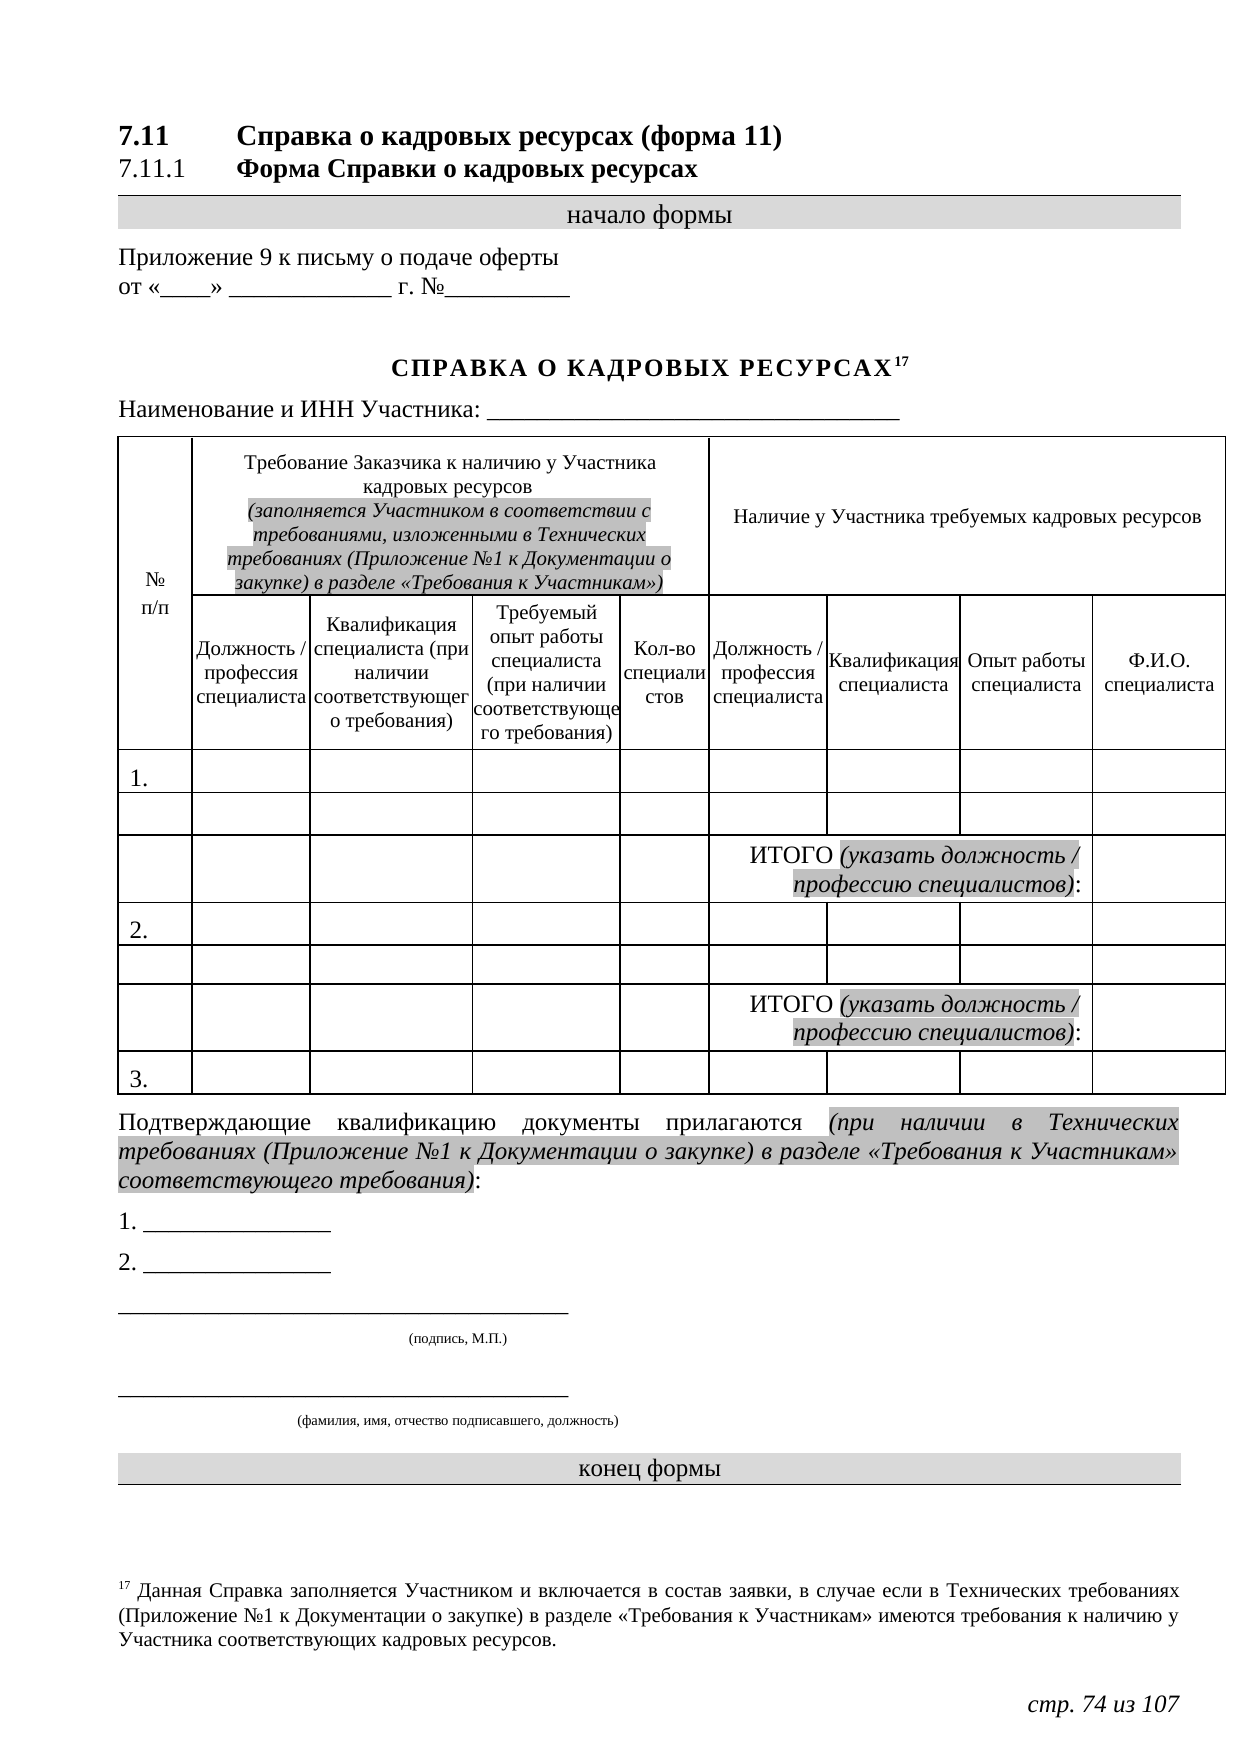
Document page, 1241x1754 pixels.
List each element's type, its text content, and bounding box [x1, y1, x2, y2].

text Приложение 9 к письму о подаче оферты от «____» _____________ г. №__________ [118, 242, 1181, 299]
text Подтверждающие квалификацию документы прилагаются (при наличии в Технических требованиях (Приложение №1 к Документации о закупке) в разделе «Требования к Участникам» соответствующего требования): [118, 1107, 829, 1136]
table_cell [961, 1052, 1092, 1093]
table_cell [311, 750, 472, 791]
table_cell [119, 793, 191, 834]
table_cell [119, 750, 191, 791]
text 2. _______________ [118, 1247, 1181, 1276]
table_cell [621, 1052, 708, 1093]
text (фамилия, имя, отчество подписавшего, должность) [118, 1412, 797, 1441]
table_cell [710, 750, 826, 791]
table_cell Ф.И.О. специалиста [1093, 596, 1225, 748]
table_cell [473, 750, 619, 791]
table_cell Требуемый опыт работы специалиста (при наличии соответствующего требования) [473, 596, 619, 748]
table_cell [710, 903, 826, 944]
table_cell Должность / профессия специалиста [193, 596, 309, 748]
table_cell [621, 836, 708, 902]
table_cell [473, 1052, 619, 1093]
subtitle Справка о кадровых ресурсах (форма 11) [118, 118, 1181, 152]
table_header Требование Заказчика к наличию у Участника кадровых ресурсов (заполняется Участником в соответствии с требованиями, изложенными в Технических требованиях (Приложение №1 к Документации о закупке) в разделе «Требования к Участникам») [193, 437, 709, 594]
table_cell [193, 1052, 309, 1093]
table_cell [119, 946, 191, 983]
text (подпись, М.П.) [118, 1330, 797, 1358]
table_cell [828, 750, 959, 791]
table_cell [311, 903, 472, 944]
table_cell Опыт работы специалиста [961, 596, 1092, 748]
table_cell [1093, 985, 1225, 1050]
table_cell [961, 750, 1092, 791]
table_cell [119, 903, 191, 944]
table_cell [1093, 903, 1225, 944]
table_cell [621, 903, 708, 944]
table_cell [193, 903, 309, 944]
text 1. _______________ [118, 1206, 1181, 1235]
table_cell [311, 985, 472, 1050]
table_cell [193, 985, 309, 1050]
table_cell Квалификация специалиста [828, 596, 959, 748]
table_cell Должность / профессия специалиста [710, 596, 826, 748]
table_cell [710, 793, 826, 834]
text Наименование и ИНН Участника: _________________________________ [118, 394, 1181, 423]
text Справка о кадровых ресурсах [118, 353, 1181, 382]
table_cell [473, 836, 619, 902]
table_cell [1093, 750, 1225, 791]
table_cell Квалификация специалиста (при наличии соответствующего требования) [311, 596, 472, 748]
table_cell [1093, 1052, 1225, 1093]
table_cell [119, 836, 191, 902]
table_cell [119, 985, 191, 1050]
table_cell [1093, 946, 1225, 983]
table_cell [621, 750, 708, 791]
table_cell [621, 793, 708, 834]
table_cell [193, 750, 309, 791]
table_cell [710, 946, 826, 983]
table_cell [1093, 836, 1225, 902]
table_cell [311, 1052, 472, 1093]
table_cell [621, 985, 708, 1050]
table_cell [311, 946, 472, 983]
table_cell [621, 946, 708, 983]
table_cell Кол-во специалистов [621, 596, 708, 748]
text Форма Справки о кадровых ресурсах [118, 152, 1181, 183]
text ____________________________________ [118, 1371, 1181, 1400]
text начало формы [118, 196, 1181, 229]
table_cell [828, 903, 959, 944]
text Подтверждающие квалификацию документы прилагаются (при наличии в Технических требованиях (Приложение №1 к Документации о закупке) в разделе «Требования к Участникам» соответствующего требования): [474, 1107, 1181, 1193]
table_cell [193, 793, 309, 834]
table_cell [193, 946, 309, 983]
table_header № п/п [119, 437, 192, 748]
table_cell [828, 946, 959, 983]
table_cell [193, 836, 309, 902]
table_cell [311, 836, 472, 902]
table_cell [710, 1052, 826, 1093]
text ____________________________________ [118, 1288, 1181, 1317]
table_cell [1093, 793, 1225, 834]
text конец формы [118, 1453, 1181, 1484]
table_cell [828, 1052, 959, 1093]
table_cell [311, 793, 472, 834]
table_cell [473, 793, 619, 834]
table_cell [961, 793, 1092, 834]
table_cell [828, 793, 959, 834]
table_cell [473, 903, 619, 944]
table_cell [961, 903, 1092, 944]
table_header Наличие у Участника требуемых кадровых ресурсов [710, 437, 1225, 594]
table_cell [473, 985, 619, 1050]
table_cell [119, 1052, 191, 1093]
table_cell [961, 946, 1092, 983]
table_cell ИТОГО (указать должность / профессию специалистов): [710, 836, 1092, 902]
table_cell ИТОГО (указать должность / профессию специалистов): [710, 985, 1092, 1050]
table_cell [473, 946, 619, 983]
